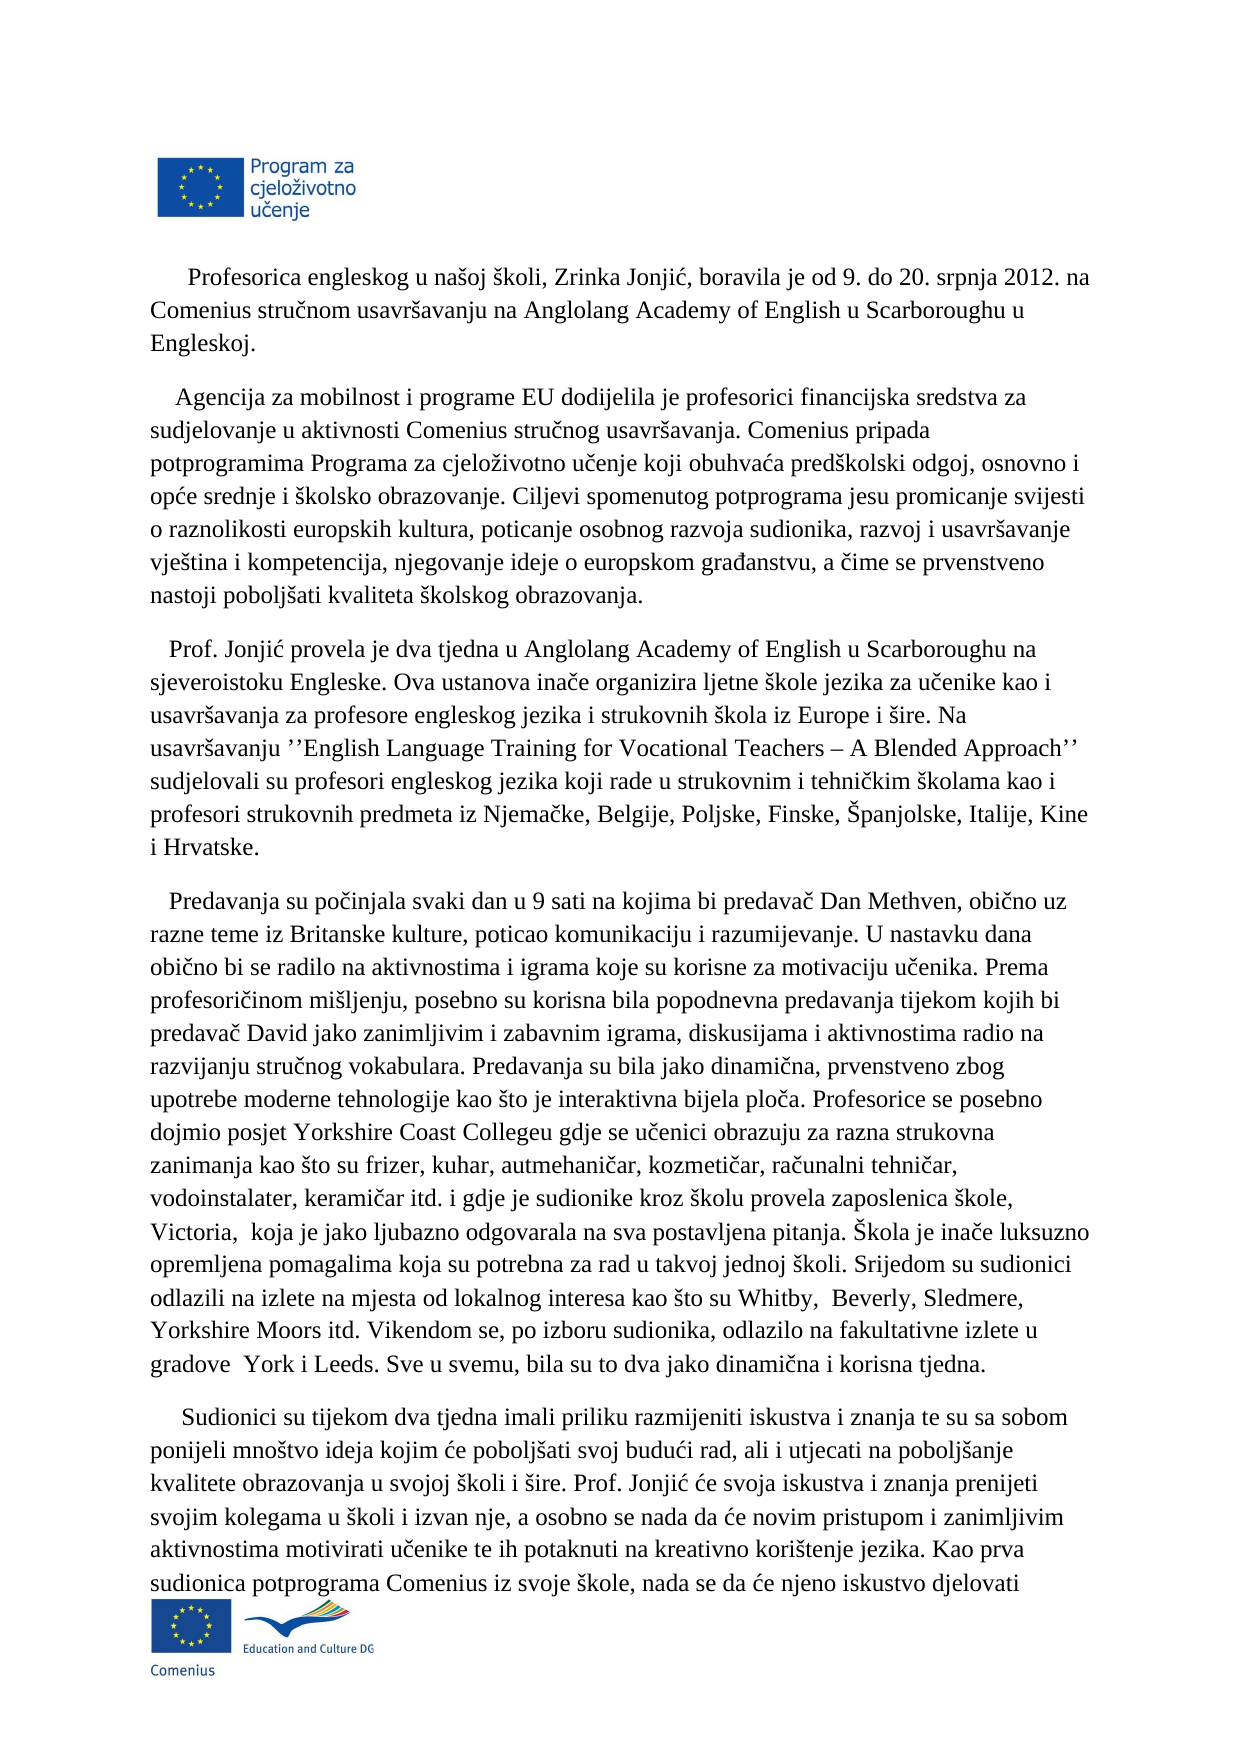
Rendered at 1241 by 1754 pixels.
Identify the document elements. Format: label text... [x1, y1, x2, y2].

picture [150, 1597, 374, 1681]
text Predavanja su počinjala svaki dan u 9 sati na kojima bi predavač Dan Methven, obično uz razne teme iz Britanske kulture, poticao komunikaciju i razumijevanje. U nastavku dana obično bi se radilo na aktivnostima i igrama koje su korisne za motivaciju učenika. Prema profesoričinom mišljenju, posebno su korisna bila popodnevna predavanja tijekom kojih bi predavač David jako zanimljivim i zabavnim igrama, diskusijama i aktivnostima radio na razvijanju stručnog vokabulara. Predavanja su bila jako dinamična, prvenstveno zbog upotrebe moderne tehnologije kao što je interaktivna bijela ploča. Profesorice se posebno dojmio posjet Yorkshire Coast Collegeu gdje se učenici obrazuju za razna strukovna zanimanja kao što su frizer, kuhar, autmehaničar, kozmetičar, računalni tehničar, vodoinstalater, keramičar itd. i gdje je sudionike kroz školu provela zaposlenica škole, Victoria, koja je jako ljubazno odgovarala na sva postavljena pitanja. Škola je inače luksuzno opremljena pomagalima koja su potrebna za rad u takvoj jednoj školi. Srijedom su sudionici odlazili na izlete na mjesta od lokalnog interesa kao što su Whitby, Beverly, Sledmere, Yorkshire Moors itd. Vikendom se, po izboru sudionika, odlazilo na fakultativne izlete u gradove York i Leeds. Sve u svemu, bila su to dva jako dinamična i korisna tjedna. [150, 886, 1090, 1377]
text Agencija za mobilnost i programe EU dodijelila je profesorici financijska sredstva za sudjelovanje u aktivnosti Comenius stručnog usavršavanja. Comenius pripada potprogramima Programa za cjeloživotno učenje koji obuhvaća predškolski odgoj, osnovno i opće srednje i školsko obrazovanje. Ciljevi spomenutog potprograma jesu promicanje svijesti o raznolikosti europskih kultura, poticanje osobnog razvoja sudionika, razvoj i usavršavanje vještina i kompetencija, njegovanje ideje o europskom građanstvu, a čime se prvenstveno nastoji poboljšati kvaliteta školskog obrazovanja. [150, 382, 1090, 609]
picture [150, 150, 374, 238]
text Prof. Jonjić provela je dva tjedna u Anglolang Academy of English u Scarboroughu na sjeveroistoku Engleske. Ova ustanova inače organizira ljetne škole jezika za učenike kao i usavršavanja za profesore engleskog jezika i strukovnih škola iz Europe i šire. Na usavršavanju ’’English Language Training for Vocational Teachers – A Blended Approach’’ sudjelovali su profesori engleskog jezika koji rade u strukovnim i tehničkim školama kao i profesori strukovnih predmeta iz Njemačke, Belgije, Poljske, Finske, Španjolske, Italije, Kine i Hrvatske. [150, 634, 1090, 861]
text Profesorica engleskog u našoj školi, Zrinka Jonjić, boravila je od 9. do 20. srpnja 2012. na Comenius stručnom usavršavanju na Anglolang Academy of English u Scarboroughu u Engleskoj. [150, 262, 1090, 357]
